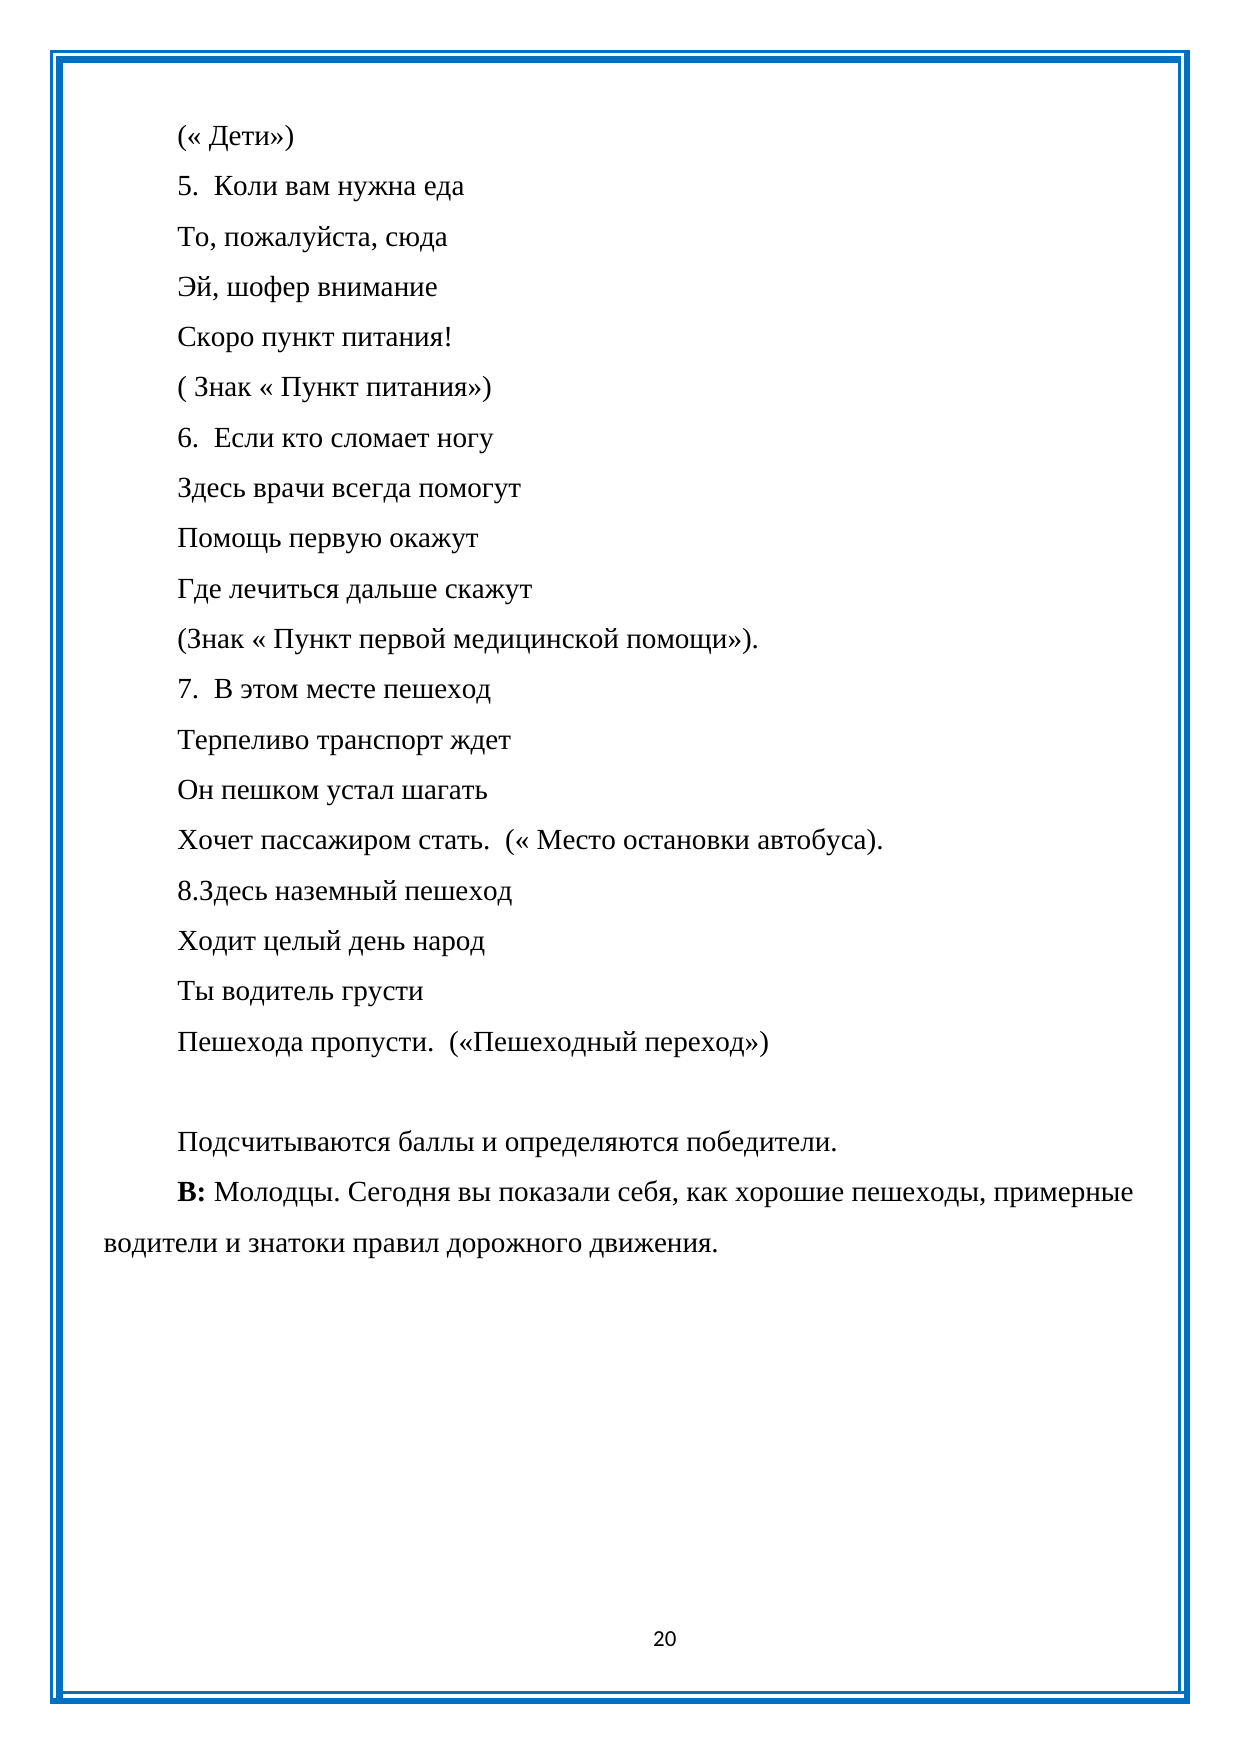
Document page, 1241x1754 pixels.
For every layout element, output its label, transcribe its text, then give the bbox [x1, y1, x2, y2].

text (Знак « Пункт первой медицинской помощи»). [103, 621, 1152, 655]
text Здесь врачи всегда помогут [103, 470, 1152, 504]
text Терпеливо транспорт ждет [103, 722, 1152, 755]
text То, пожалуйста, сюда [103, 219, 1152, 252]
text Где лечиться дальше скажут [103, 571, 1152, 604]
text 7. В этом месте пешеход [103, 671, 1152, 705]
text ( Знак « Пункт питания») [103, 369, 1152, 403]
text Хочет пассажиром стать. (« Место остановки автобуса). [103, 822, 1152, 856]
text Эй, шофер внимание [103, 269, 1152, 302]
text Ты водитель грусти [103, 973, 1152, 1007]
text 5. Коли вам нужна еда [103, 168, 1152, 202]
text Подсчитываются баллы и определяются победители. [103, 1124, 1152, 1158]
text (« Дети») [103, 118, 1152, 152]
text Он пешком устал шагать [103, 772, 1152, 806]
text 8.Здесь наземный пешеход [103, 873, 1152, 906]
text Скоро пункт питания! [103, 319, 1152, 353]
text Помощь первую окажут [103, 521, 1152, 554]
text 6. Если кто сломает ногу [103, 420, 1152, 453]
text В: Молодцы. Сегодня вы показали себя, как хорошие пешеходы, примерные водители и знатоки правил дорожного движения. [103, 1174, 1152, 1258]
text Пешехода пропусти. («Пешеходный переход») [103, 1024, 1152, 1057]
text Ходит целый день народ [103, 923, 1152, 957]
